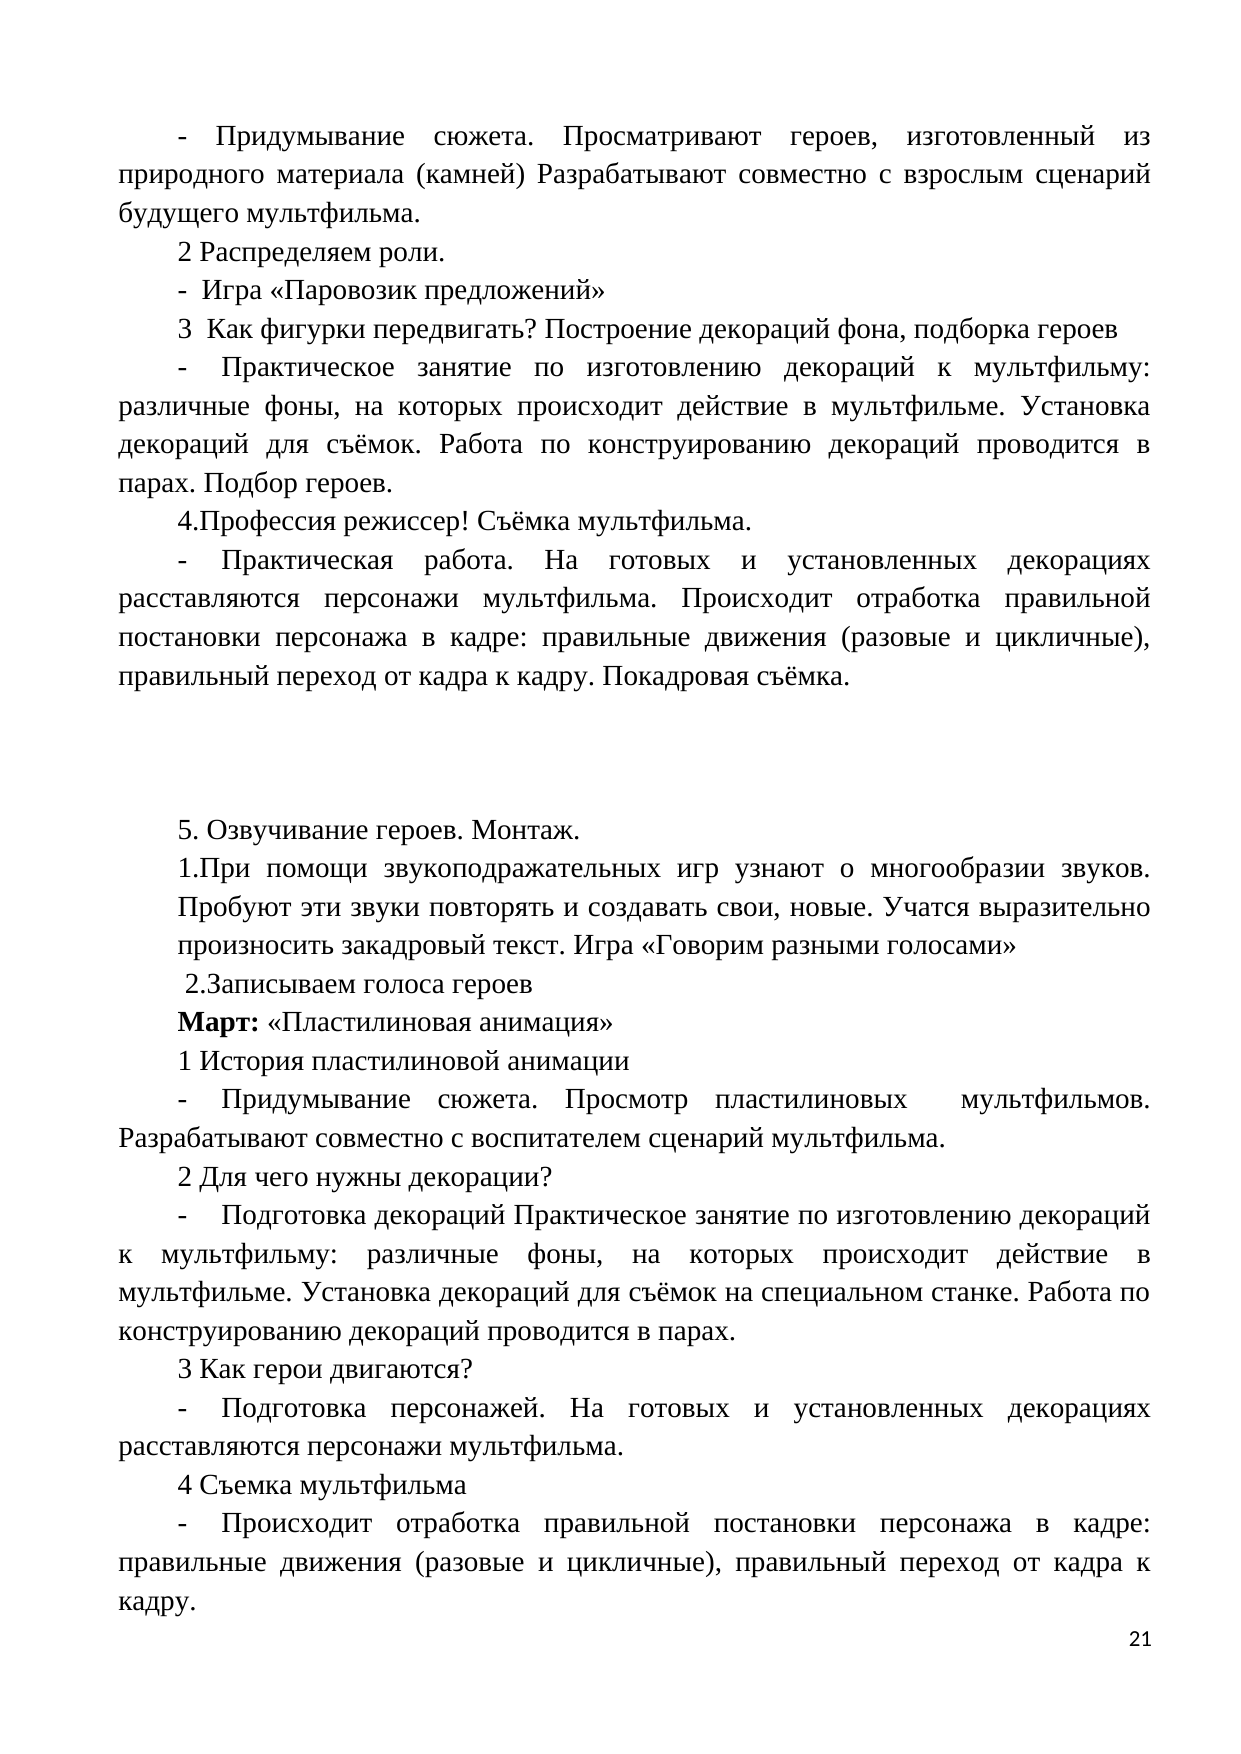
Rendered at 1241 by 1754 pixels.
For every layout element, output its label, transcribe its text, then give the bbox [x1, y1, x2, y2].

text 1 История пластилиновой анимации [118, 1043, 1152, 1077]
text 2 Для чего нужны декорации? [118, 1159, 1152, 1192]
text - Игра «Паровозик предложений» [118, 272, 1152, 306]
text 5. Озвучивание героев. Монтаж. [118, 812, 1152, 845]
list Подготовка декораций Практическое занятие по изготовлению декораций к мультфильму: различные фоны, на которых происходит действие в мультфильме. Установка декораций для съёмок на специальном станке. Работа по конструированию декораций проводится в парах. [118, 1197, 1152, 1346]
list Подготовка персонажей. На готовых и установленных декорациях расставляются персонажи мультфильма. [118, 1390, 1152, 1462]
text Март: «Пластилиновая анимация» [118, 1004, 1152, 1038]
list Происходит отработка правильной постановки персонажа в кадре: правильные движения (разовые и цикличные), правильный переход от кадра к кадру. [118, 1506, 1152, 1616]
list Придумывание сюжета. Просмотр пластилиновых мультфильмов. Разрабатывают совместно с воспитателем сценарий мультфильма. [118, 1082, 1152, 1154]
text 3 Как герои двигаются? [118, 1351, 1152, 1385]
text 3 Как фигурки передвигать? Построение декораций фона, подборка героев [118, 311, 1152, 344]
list - Придумывание сюжета. Просматривают героев, изготовленный из природного материала (камней) Разрабатывают совместно с взрослым сценарий будущего мультфильма. [118, 118, 1152, 229]
list 1.При помощи звукоподражательных игр узнают о многообразии звуков. Пробуют эти звуки повторять и создавать свои, новые. Учатся выразительно произносить закадровый текст. Игра «Говорим разными голосами» [177, 850, 1152, 961]
list Практическая работа. На готовых и установленных декорациях расставляются персонажи мультфильма. Происходит отработка правильной постановки персонажа в кадре: правильные движения (разовые и цикличные), правильный переход от кадра к кадру. Покадровая съёмка. [118, 542, 1152, 691]
text 2 Распределяем роли. [118, 234, 1152, 267]
list 2.Записываем голоса героев [118, 966, 1152, 999]
list Практическое занятие по изготовлению декораций к мультфильму: различные фоны, на которых происходит действие в мультфильме. Установка декораций для съёмок. Работа по конструированию декораций проводится в парах. Подбор героев. [118, 349, 1152, 498]
text 4 Съемка мультфильма [118, 1467, 1152, 1501]
text 4.Профессия режиссер! Съёмка мультфильма. [118, 503, 1152, 537]
